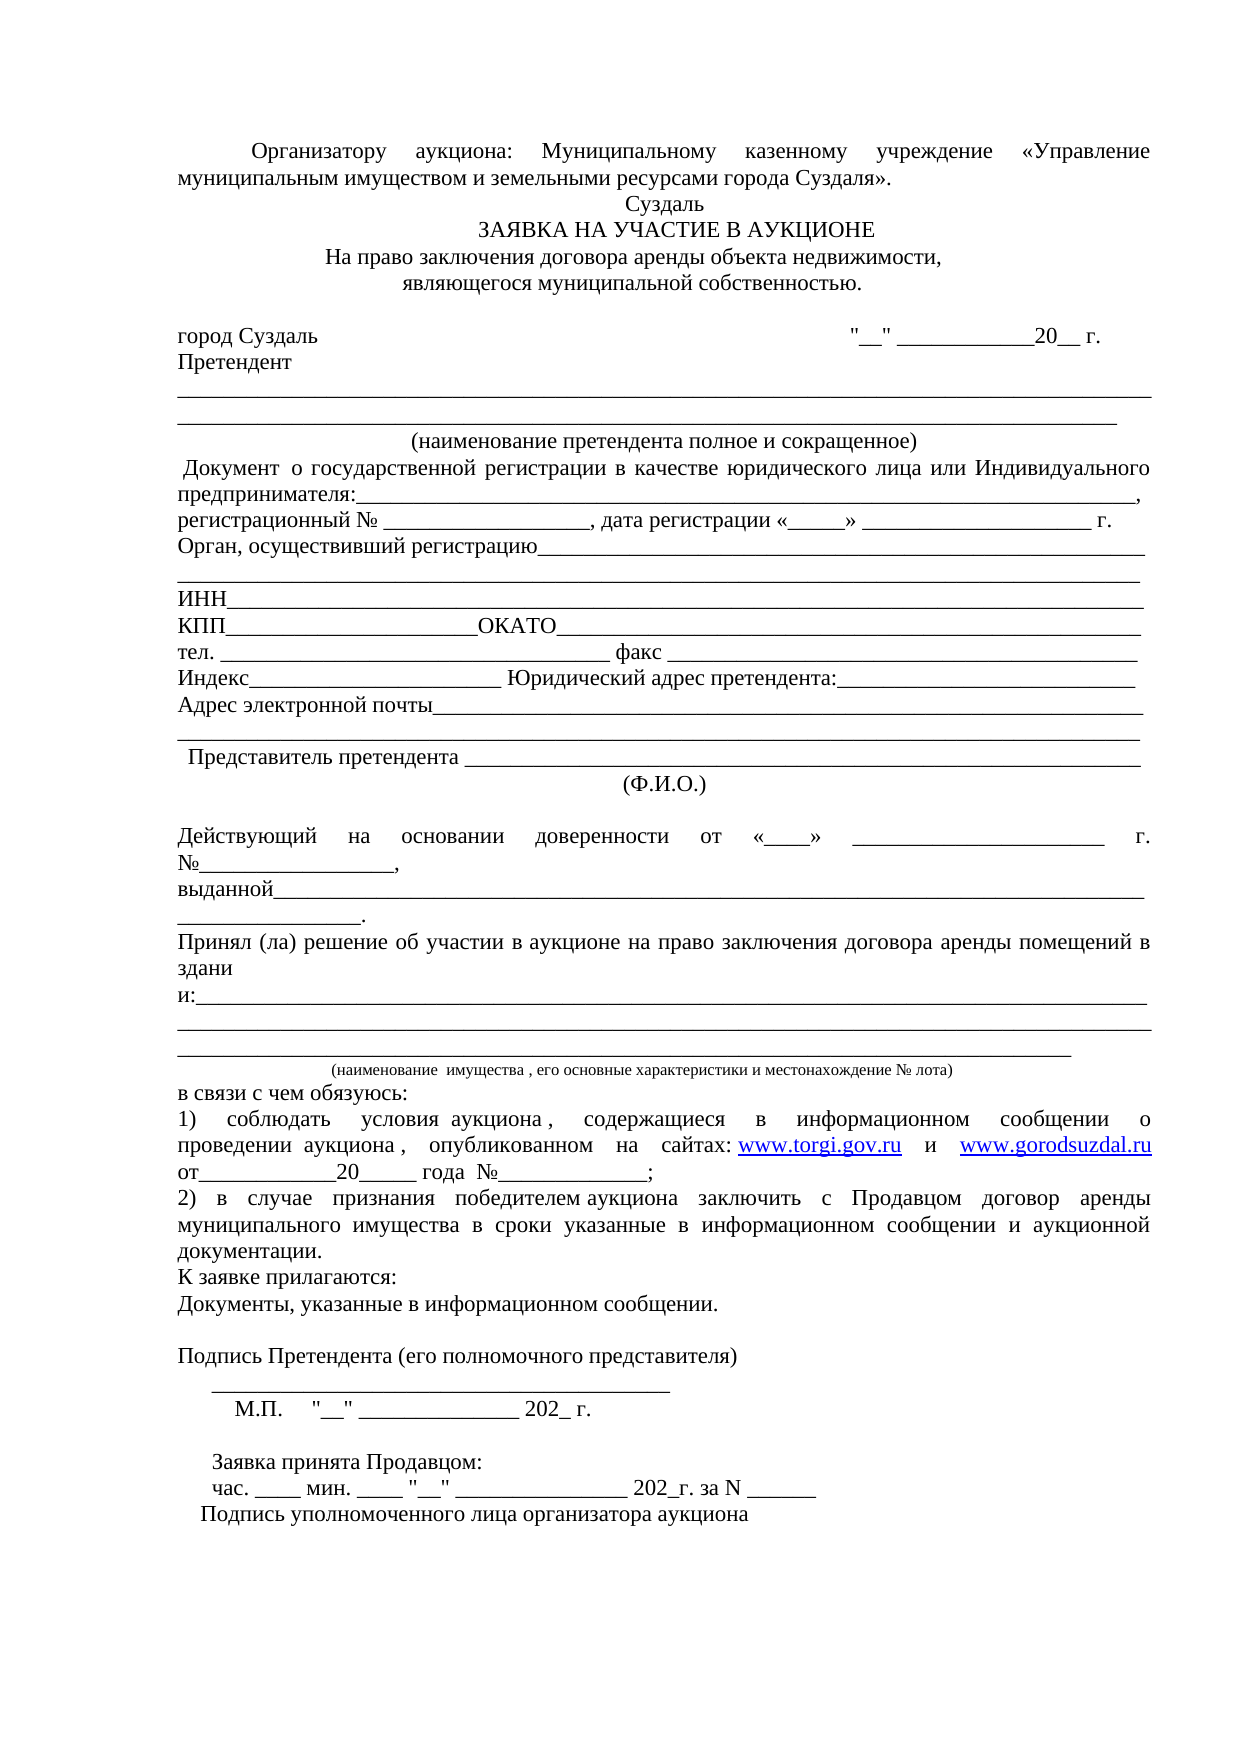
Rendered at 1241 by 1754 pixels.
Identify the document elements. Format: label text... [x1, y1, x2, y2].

text Претендент _______________________________________________________________________________________________________________________________________________________________________ [177, 348, 1152, 397]
text Индекс______________________ Юридический адрес претендента:__________________________ [177, 664, 1152, 691]
text Документ о государственной регистрации в качестве юридического лица или Индивидуального предпринимателя:____________________________________________________________________, регистрационный № __________________, дата регистрации «_____» ____________________ г. [177, 453, 1152, 533]
text 2) в случае признания победителем аукциона заключить с Продавцом договор аренды муниципального имущества в сроки указанные в информационном сообщении и аукционной документации. [177, 1184, 1152, 1263]
text ИНН________________________________________________________________________________ КПП______________________ОКАТО___________________________________________________ [177, 585, 1152, 638]
text 1) соблюдать условия аукциона , содержащиеся в информационном сообщении о проведении аукциона , опубликованном на сайтах: www.torgi.gov.ru и www.gorodsuzdal.ru от____________20_____ года №_____________; [177, 1105, 1152, 1184]
text Действующий на основании доверенности от «____» ______________________ г. №_________________, [177, 822, 1152, 875]
text К заявке прилагаются: [177, 1263, 1152, 1290]
text ________________________________________ [177, 1369, 1152, 1395]
text Принял (ла) решение об участии в аукционе на право заключения договора аренды помещений в здании:______________________________________________________________________________________________________________________________________________________________________________________________________________________________________________________ [177, 928, 1152, 1030]
text Представитель претендента ___________________________________________________________ (Ф.И.О.) [177, 743, 1152, 796]
text ____________________________________________________________________________________ [177, 559, 1152, 585]
text ____________________________________________________________________________________ [177, 717, 1152, 743]
text Подпись Претендента (его полномочного представителя) [177, 1342, 1152, 1369]
text Заявка принята Продавцом: [177, 1448, 1152, 1474]
text выданной____________________________________________________________________________________________. [177, 875, 1152, 928]
text Организатору аукциона: Муниципальному казенному учреждение «Управление муниципальным имуществом и земельными ресурсами города Суздаля». [177, 137, 1152, 190]
text М.П. "__" ______________ 202_ г. [177, 1395, 1152, 1421]
text город Суздаль "__" ____________20__ г. [177, 322, 1152, 348]
text (наименование претендента полное и сокращенное) [177, 427, 1152, 453]
text Принял (ла) решение об участии в аукционе на право заключения договора аренды помещений в здании:______________________________________________________________________________________________________________________________________________________________________________________________________________________________________________________ [177, 1031, 1152, 1060]
text На право заключения договора аренды объекта недвижимости, [177, 243, 1152, 269]
text Подпись уполномоченного лица организатора аукциона [177, 1501, 1152, 1527]
text Суздаль [177, 190, 1152, 216]
text тел. __________________________________ факс _________________________________________ [177, 638, 1152, 664]
text (наименование имущества , его основные характеристики и местонахождение № лота) [177, 1060, 1152, 1079]
text Документы, указанные в информационном сообщении. [177, 1290, 1152, 1316]
text Претендент _______________________________________________________________________________________________________________________________________________________________________ [177, 398, 1152, 427]
text Орган, осуществивший регистрацию_____________________________________________________ [177, 533, 1152, 559]
text Адрес электронной почты______________________________________________________________ [177, 691, 1152, 717]
text являющегося муниципальной собственностью. [327, 269, 1152, 295]
text ЗАЯВКА НА УЧАСТИЕ В АУКЦИОНЕ [177, 216, 1152, 243]
text в связи с чем обязуюсь: [177, 1079, 1152, 1105]
text час. ____ мин. ____ "__" _______________ 202_г. за N ______ [177, 1474, 1152, 1501]
